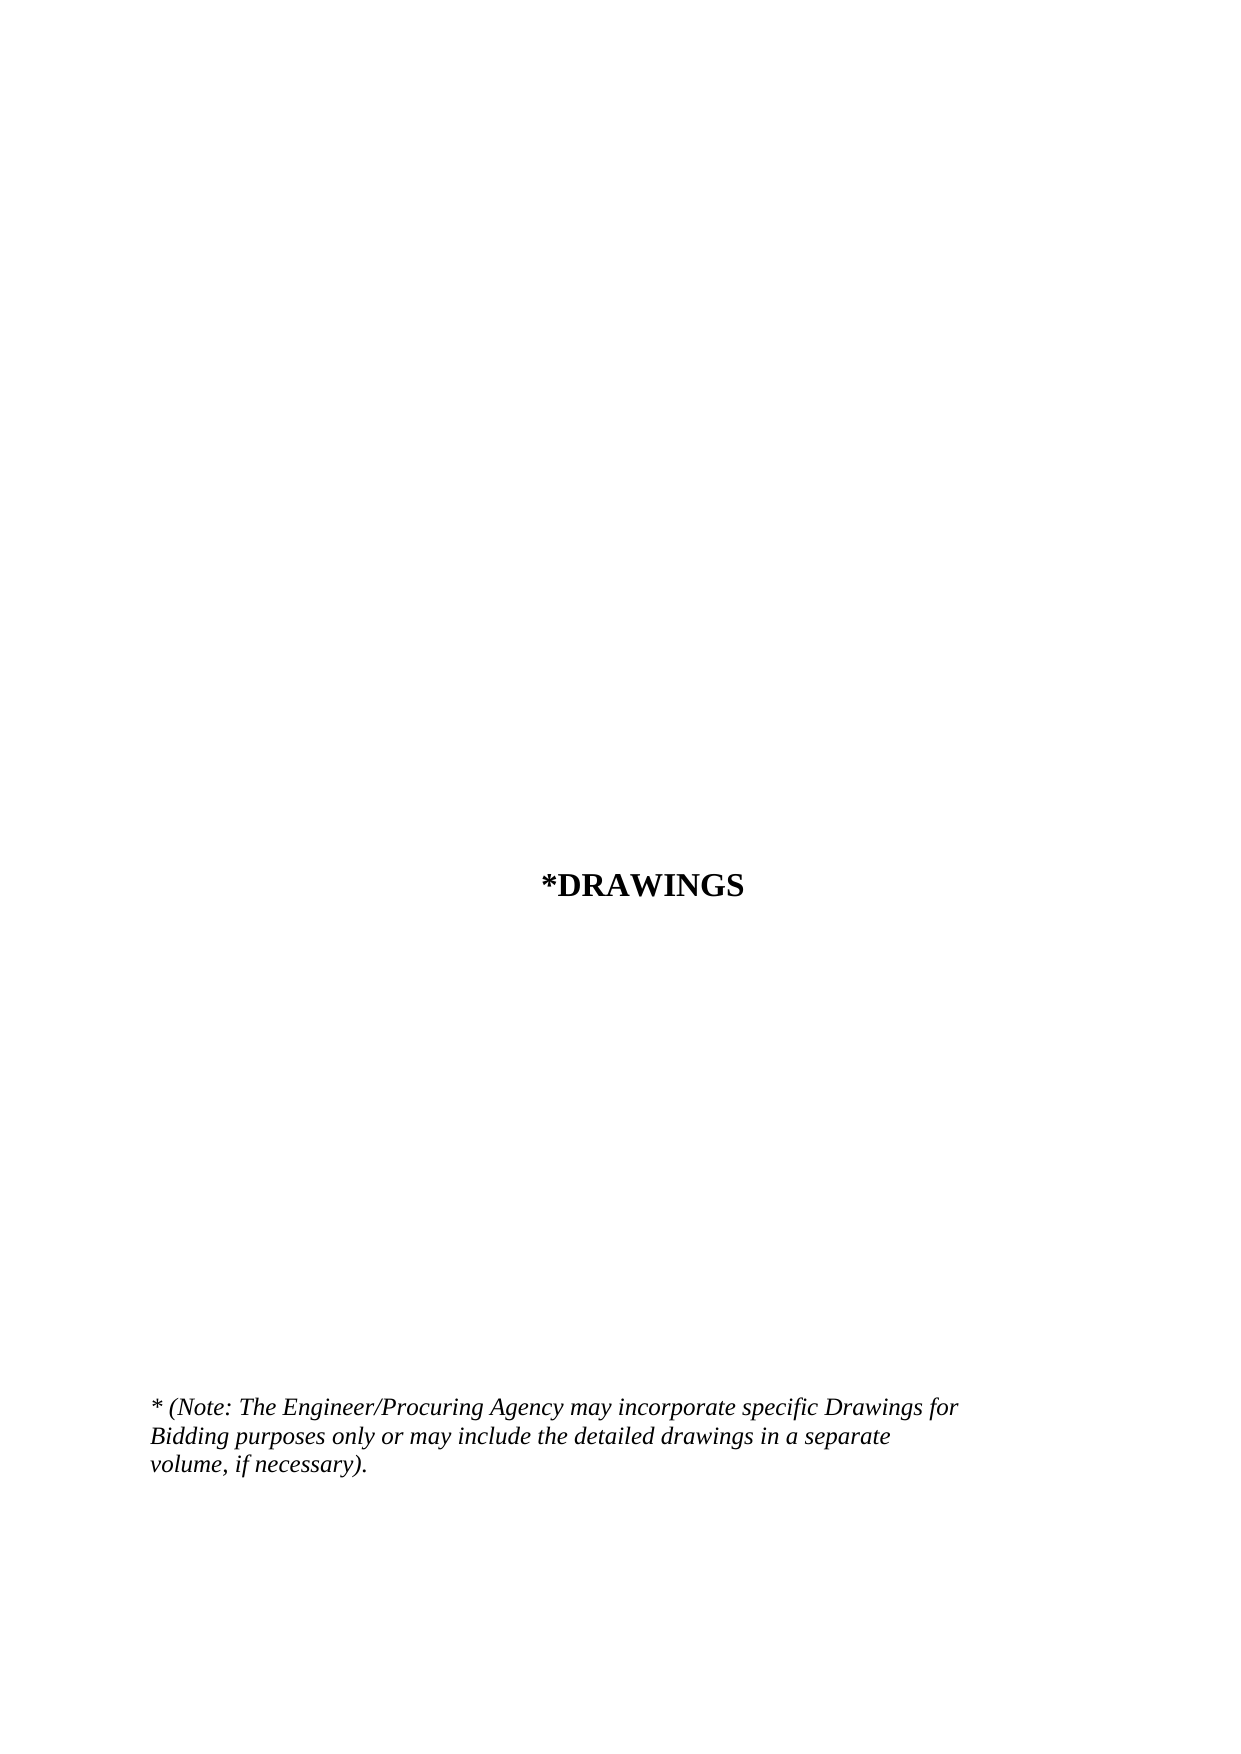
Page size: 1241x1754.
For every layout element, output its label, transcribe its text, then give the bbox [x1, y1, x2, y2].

text *DRAWINGS [150, 865, 1135, 903]
text volume, if necessary). [150, 1449, 1135, 1478]
text Bidding purposes only or may include the detailed drawings in a separate [150, 1421, 1135, 1449]
text * (Note: The Engineer/Procuring Agency may incorporate specific Drawings for [150, 1392, 1135, 1421]
